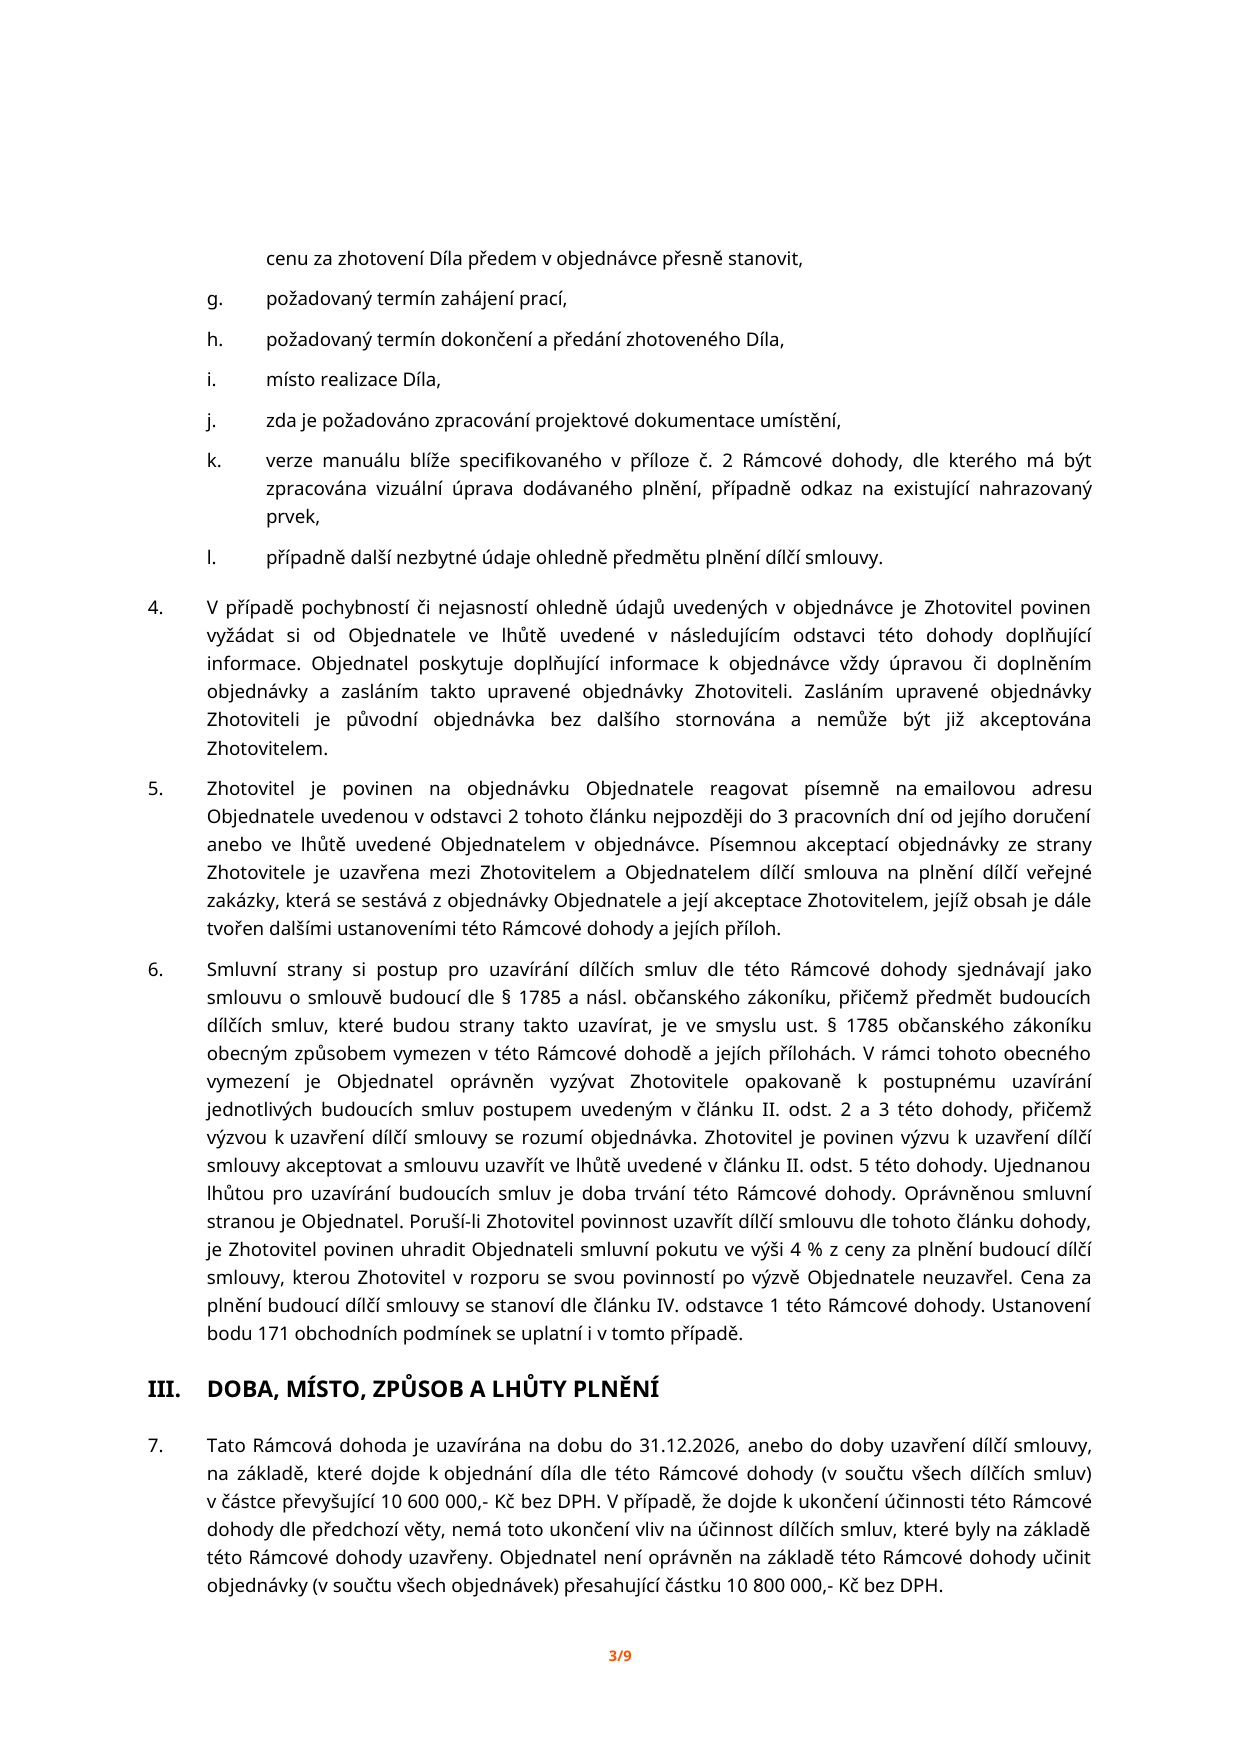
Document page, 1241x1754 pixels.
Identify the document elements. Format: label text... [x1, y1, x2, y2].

text Smluvní strany si postup pro uzavírání dílčích smluv dle této Rámcové dohody sjednávají jako smlouvu o smlouvě budoucí dle § 1785 a násl. občanského zákoníku, přičemž předmět budoucích dílčích smluv, které budou strany takto uzavírat, je ve smyslu ust. § 1785 občanského zákoníku obecným způsobem vymezen v této Rámcové dohodě a jejích přílohách. V rámci tohoto obecného vymezení je Objednatel oprávněn vyzývat Zhotovitele opakovaně k postupnému uzavírání jednotlivých budoucích smluv postupem uvedeným v článku II. odst. 2 a 3 této dohody, přičemž výzvou k uzavření dílčí smlouvy se rozumí objednávka. Zhotovitel je povinen výzvu k uzavření dílčí smlouvy akceptovat a smlouvu uzavřít ve lhůtě uvedené v článku II. odst. 5 této dohody. Ujednanou lhůtou pro uzavírání budoucích smluv je doba trvání této Rámcové dohody. Oprávněnou smluvní stranou je Objednatel. Poruší-li Zhotovitel povinnost uzavřít dílčí smlouvu dle tohoto článku dohody, je Zhotovitel povinen uhradit Objednateli smluvní pokutu ve výši 4 % z ceny za plnění budoucí dílčí smlouvy, kterou Zhotovitel v rozporu se svou povinností po výzvě Objednatele neuzavřel. Cena za plnění budoucí dílčí smlouvy se stanoví dle článku IV. odstavce 1 této Rámcové dohody. Ustanovení bodu 171 obchodních podmínek se uplatní i v tomto případě. [148, 956, 1093, 1346]
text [207, 245, 1093, 270]
text Zhotovitel je povinen na objednávku Objednatele reagovat písemně na emailovou adresu Objednatele uvedenou v odstavci 2 tohoto článku nejpozději do 3 pracovních dní od jejího doručení anebo ve lhůtě uvedené Objednatelem v objednávce. Písemnou akceptací objednávky ze strany Zhotovitele je uzavřena mezi Zhotovitelem a Objednatelem dílčí smlouva na plnění dílčí veřejné zakázky, která se sestává z objednávky Objednatele a její akceptace Zhotovitelem, jejíž obsah je dále tvořen dalšími ustanoveními této Rámcové dohody a jejích příloh. [148, 775, 1093, 941]
text místo realizace Díla, [207, 366, 1093, 392]
text zda je požadováno zpracování projektové dokumentace umístění, [207, 407, 1093, 432]
text V případě pochybností či nejasností ohledně údajů uvedených v objednávce je Zhotovitel povinen vyžádat si od Objednatele ve lhůtě uvedené v následujícím odstavci této dohody doplňující informace. Objednatel poskytuje doplňující informace k objednávce vždy úpravou či doplněním objednávky a zasláním takto upravené objednávky Zhotoviteli. Zasláním upravené objednávky Zhotoviteli je původní objednávka bez dalšího stornována a nemůže být již akceptována Zhotovitelem. [148, 595, 1093, 760]
text požadovaný termín zahájení prací, [207, 285, 1093, 311]
text verze manuálu blíže specifikovaného v příloze č. 2 Rámcové dohody, dle kterého má být zpracována vizuální úprava dodávaného plnění, případně odkaz na existující nahrazovaný prvek, [207, 447, 1093, 529]
text DOBA, MÍSTO, ZPŮSOB A LHŮTY PLNĚNÍ [148, 1373, 1093, 1404]
text požadovaný termín dokončení a předání zhotoveného Díla, [207, 326, 1093, 351]
text Tato Rámcová dohoda je uzavírána na dobu do 31.12.2026, anebo do doby uzavření dílčí smlouvy, na základě, které dojde k objednání díla dle této Rámcové dohody (v součtu všech dílčích smluv) v částce převyšující 10 600 000,- Kč bez DPH. V případě, že dojde k ukončení účinnosti této Rámcové dohody dle předchozí věty, nemá toto ukončení vliv na účinnost dílčích smluv, které byly na základě této Rámcové dohody uzavřeny. Objednatel není oprávněn na základě této Rámcové dohody učinit objednávky (v součtu všech objednávek) přesahující částku 10 800 000,- Kč bez DPH. [148, 1433, 1093, 1598]
list případně další nezbytné údaje ohledně předmětu plnění dílčí smlouvy. [207, 544, 1093, 569]
